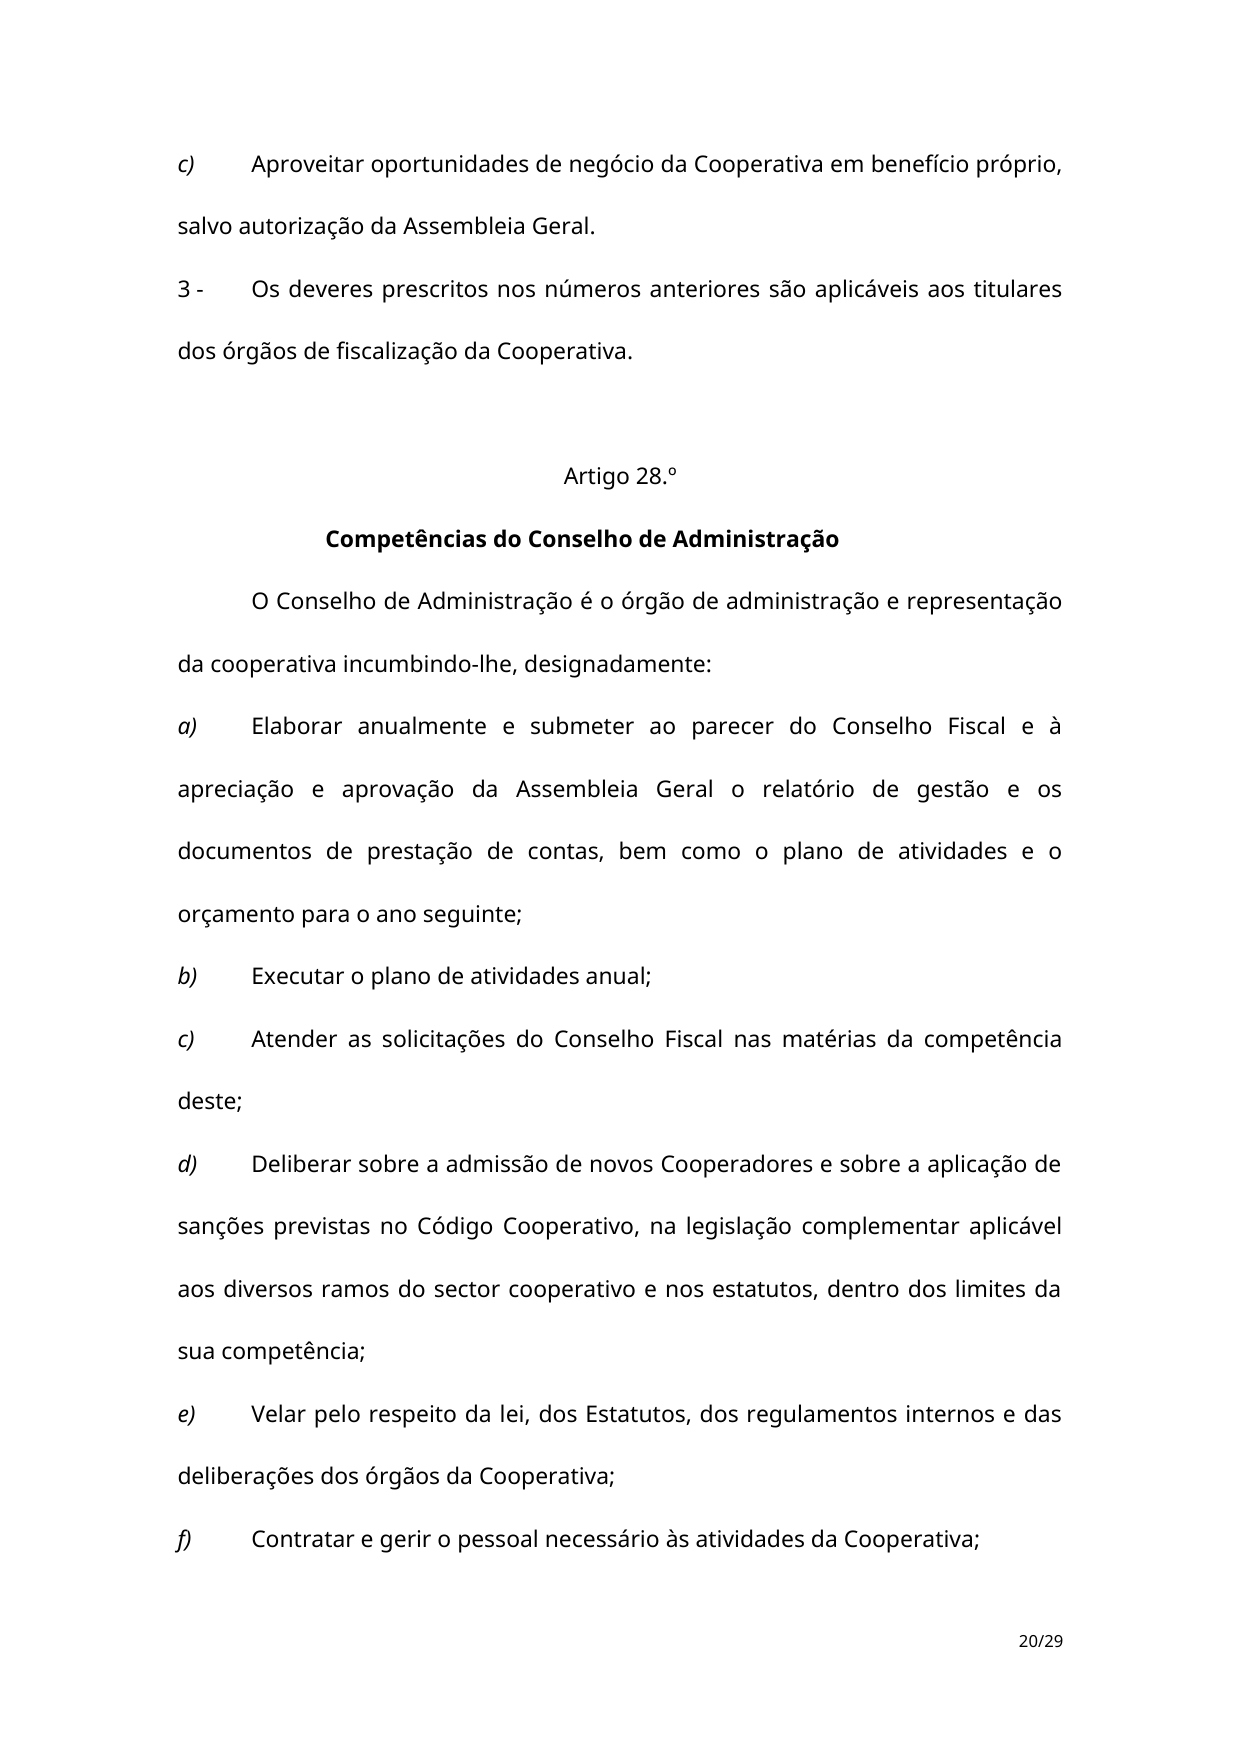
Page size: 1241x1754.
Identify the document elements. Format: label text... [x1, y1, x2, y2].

list Contratar e gerir o pessoal necessário às atividades da Cooperativa; [177, 1523, 1063, 1554]
list Atender as solicitações do Conselho Fiscal nas matérias da competência deste; [177, 1023, 1063, 1116]
list Elaborar anualmente e submeter ao parecer do Conselho Fiscal e à apreciação e aprovação da Assembleia Geral o relatório de gestão e os documentos de prestação de contas, bem como o plano de atividades e o orçamento para o ano seguinte; [177, 710, 1063, 929]
list Aproveitar oportunidades de negócio da Cooperativa em benefício próprio, salvo autorização da Assembleia Geral. [177, 148, 1063, 241]
list Deliberar sobre a admissão de novos Cooperadores e sobre a aplicação de sanções previstas no Código Cooperativo, na legislação complementar aplicável aos diversos ramos do sector cooperativo e nos estatutos, dentro dos limites da sua competência; [177, 1148, 1063, 1366]
list Executar o plano de atividades anual; [177, 960, 1063, 991]
list O Conselho de Administração é o órgão de administração e representação da cooperativa incumbindo-lhe, designadamente: [177, 585, 1063, 679]
list Artigo 28.º [177, 460, 1063, 491]
list Os deveres prescritos nos números anteriores são aplicáveis aos titulares dos órgãos de fiscalização da Cooperativa. [177, 273, 1063, 366]
list Competências do Conselho de Administração [177, 523, 1063, 554]
list Velar pelo respeito da lei, dos Estatutos, dos regulamentos internos e das deliberações dos órgãos da Cooperativa; [177, 1398, 1063, 1491]
